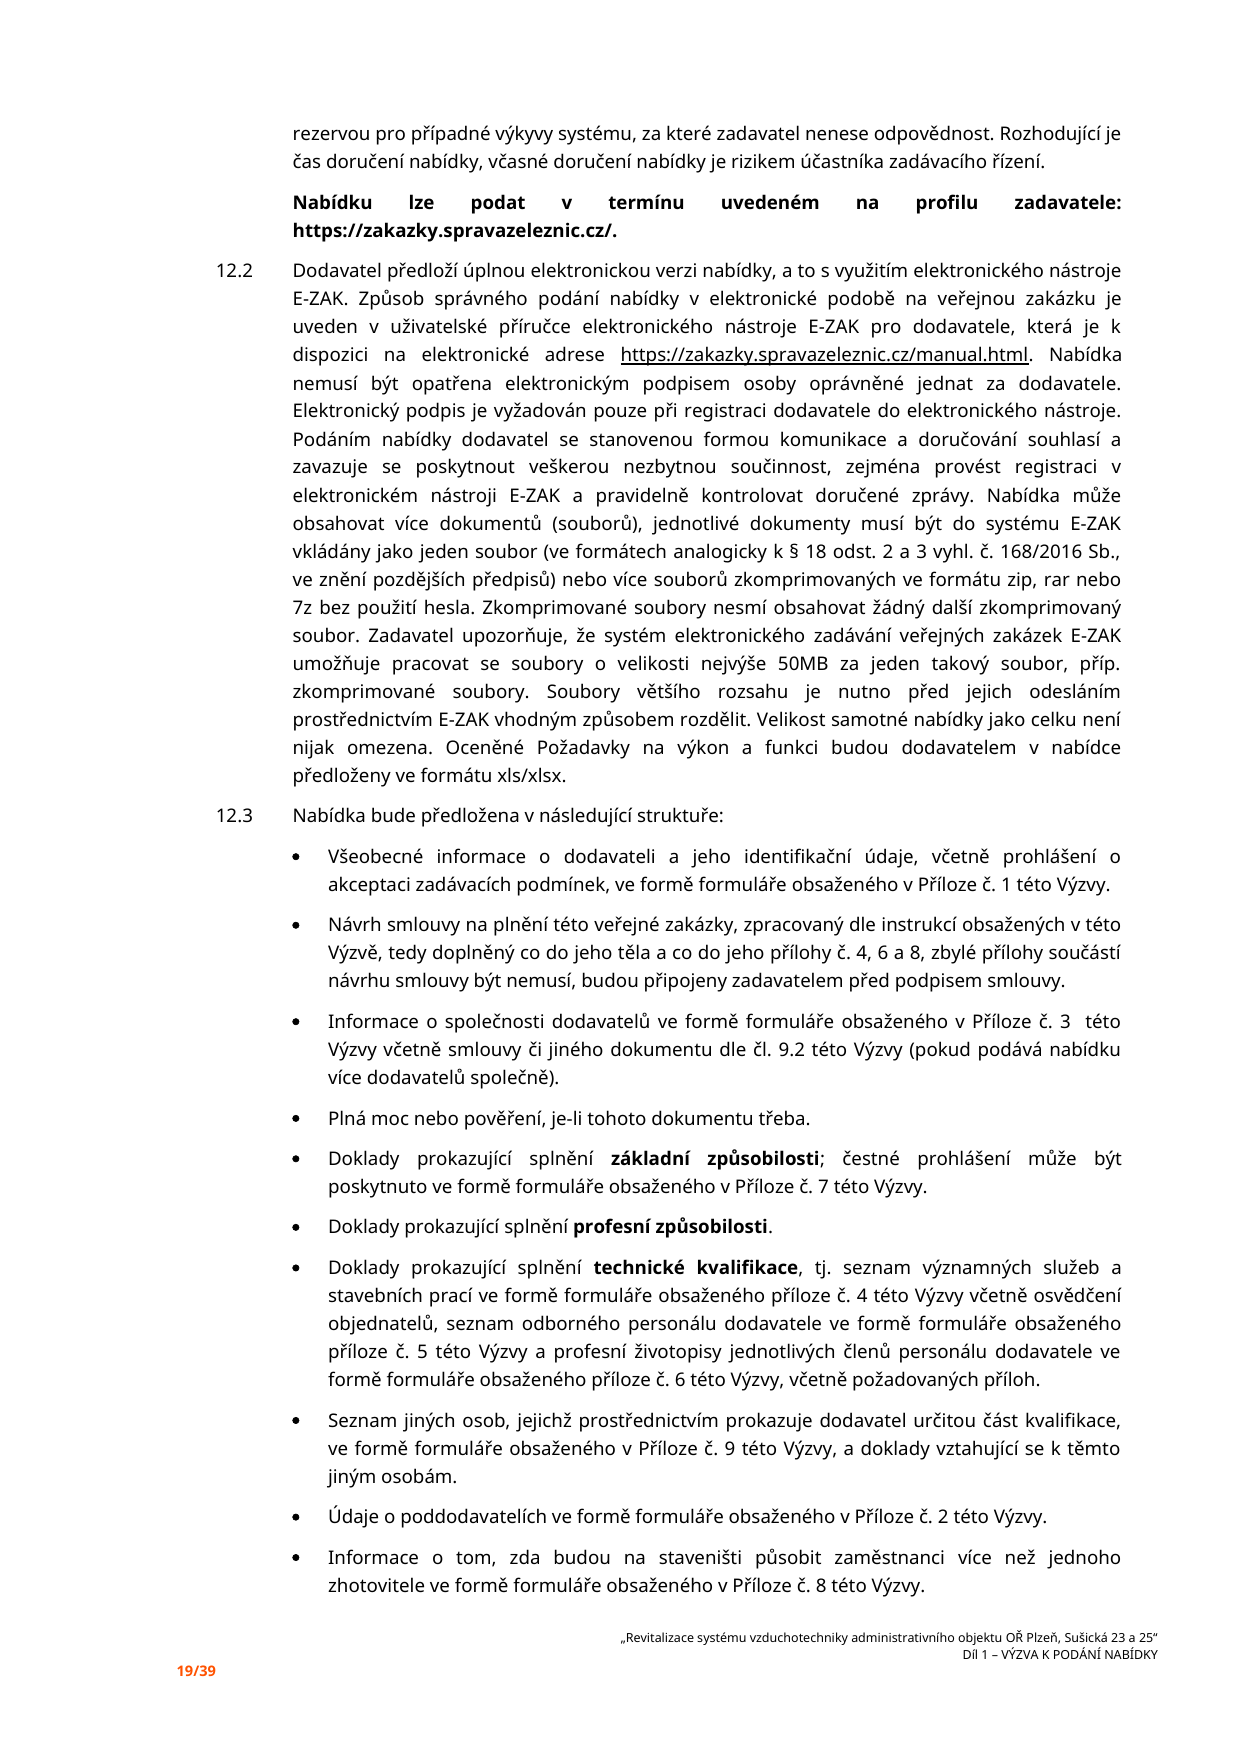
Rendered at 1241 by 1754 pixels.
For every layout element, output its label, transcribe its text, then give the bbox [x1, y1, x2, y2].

text Doklady prokazující splnění technické kvalifikace, tj. seznam významných služeb a stavebních prací ve formě formuláře obsaženého příloze č. 4 této Výzvy včetně osvědčení objednatelů, seznam odborného personálu dodavatele ve formě formuláře obsaženého příloze č. 5 této Výzvy a profesní životopisy jednotlivých členů personálu dodavatele ve formě formuláře obsaženého příloze č. 6 této Výzvy, včetně požadovaných příloh. [292, 1254, 1122, 1392]
text Seznam jiných osob, jejichž prostřednictvím prokazuje dodavatel určitou část kvalifikace, ve formě formuláře obsaženého v Příloze č. 9 této Výzvy, a doklady vztahující se k těmto jiným osobám. [292, 1407, 1122, 1488]
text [216, 121, 1122, 174]
text Informace o společnosti dodavatelů ve formě formuláře obsaženého v Příloze č. 3 této Výzvy včetně smlouvy či jiného dokumentu dle čl. 9.2 této Výzvy (pokud podává nabídku více dodavatelů společně). [292, 1008, 1122, 1090]
text Všeobecné informace o dodavateli a jeho identifikační údaje, včetně prohlášení o akceptaci zadávacích podmínek, ve formě formuláře obsaženého v Příloze č. 1 této Výzvy. [292, 843, 1122, 897]
text Údaje o poddodavatelích ve formě formuláře obsaženého v Příloze č. 2 této Výzvy. [292, 1503, 1122, 1529]
text Dodavatel předloží úplnou elektronickou verzi nabídky, a to s využitím elektronického nástroje E-ZAK. Způsob správného podání nabídky v elektronické podobě na veřejnou zakázku je uveden v uživatelské příručce elektronického nástroje E-ZAK pro dodavatele, která je k dispozici na elektronické adrese https://zakazky.spravazeleznic.cz/manual.html. Nabídka nemusí být opatřena elektronickým podpisem osoby oprávněné jednat za dodavatele. Elektronický podpis je vyžadován pouze při registraci dodavatele do elektronického nástroje. Podáním nabídky dodavatel se stanovenou formou komunikace a doručování souhlasí a zavazuje se poskytnout veškerou nezbytnou součinnost, zejména provést registraci v elektronickém nástroji E-ZAK a pravidelně kontrolovat doručené zprávy. Nabídka může obsahovat více dokumentů (souborů), jednotlivé dokumenty musí být do systému E-ZAK vkládány jako jeden soubor (ve formátech analogicky k § 18 odst. 2 a 3 vyhl. č. 168/2016 Sb., ve znění pozdějších předpisů) nebo více souborů zkomprimovaných ve formátu zip, rar nebo 7z bez použití hesla. Zkomprimované soubory nesmí obsahovat žádný další zkomprimovaný soubor. Zadavatel upozorňuje, že systém elektronického zadávání veřejných zakázek E-ZAK umožňuje pracovat se soubory o velikosti nejvýše 50MB za jeden takový soubor, příp. zkomprimované soubory. Soubory většího rozsahu je nutno před jejich odesláním prostřednictvím E-ZAK vhodným způsobem rozdělit. Velikost samotné nabídky jako celku není nijak omezena. Oceněné Požadavky na výkon a funkci budou dodavatelem v nabídce předloženy ve formátu xls/xlsx. [216, 258, 1122, 788]
text Plná moc nebo pověření, je-li tohoto dokumentu třeba. [292, 1105, 1122, 1130]
text Návrh smlouvy na plnění této veřejné zakázky, zpracovaný dle instrukcí obsažených v této Výzvě, tedy doplněný co do jeho těla a co do jeho přílohy č. 4, 6 a 8, zbylé přílohy součástí návrhu smlouvy být nemusí, budou připojeny zadavatelem před podpisem smlouvy. [292, 912, 1122, 993]
text Nabídka bude předložena v následující struktuře: [216, 803, 1122, 828]
text Doklady prokazující splnění základní způsobilosti; čestné prohlášení může být poskytnuto ve formě formuláře obsaženého v Příloze č. 7 této Výzvy. [292, 1145, 1122, 1199]
text Doklady prokazující splnění profesní způsobilosti. [292, 1214, 1122, 1239]
list Nabídku lze podat v termínu uvedeném na profilu zadavatele: https://zakazky.spravazeleznic.cz/. [292, 189, 1122, 243]
text Informace o tom, zda budou na staveništi působit zaměstnanci více než jednoho zhotovitele ve formě formuláře obsaženého v Příloze č. 8 této Výzvy. [292, 1544, 1122, 1598]
